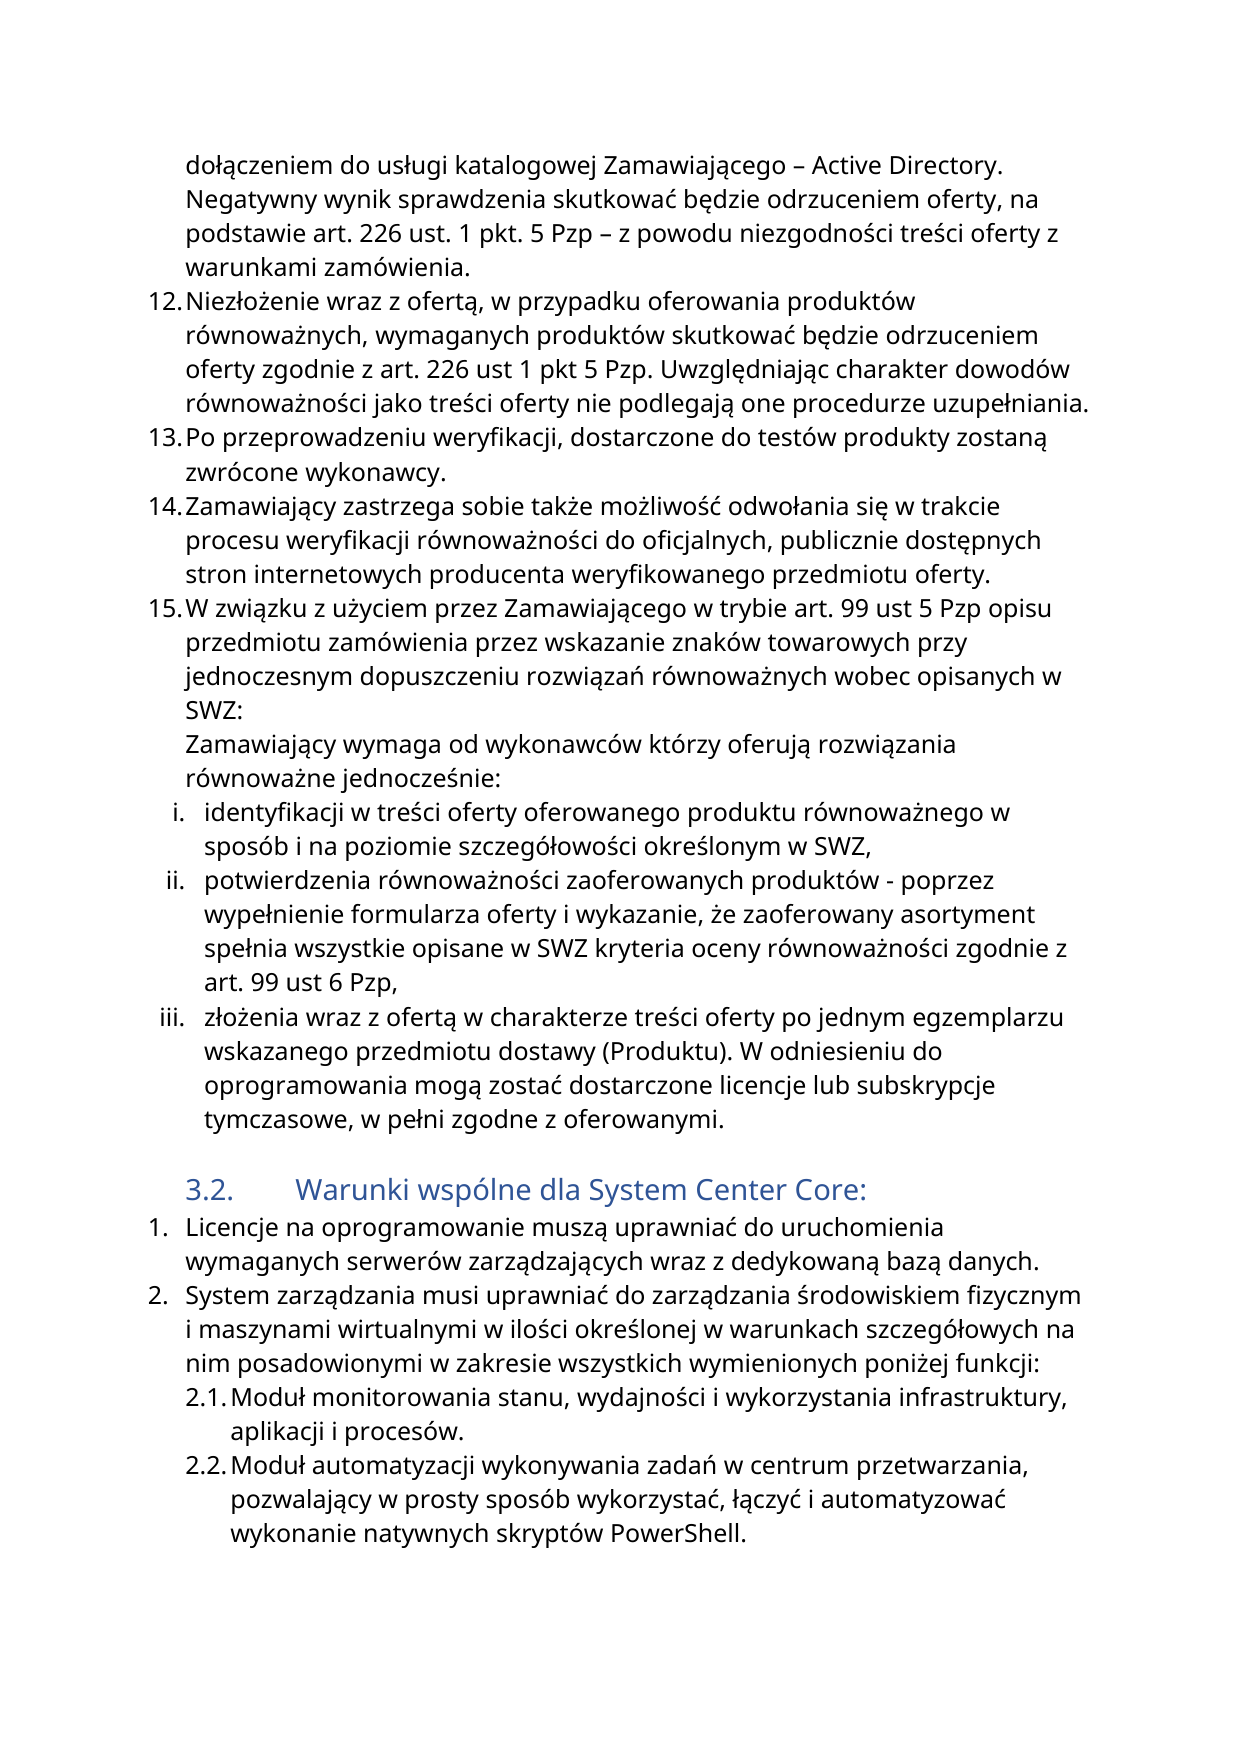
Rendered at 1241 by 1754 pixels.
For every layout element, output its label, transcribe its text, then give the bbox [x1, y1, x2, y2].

list W związku z użyciem przez Zamawiającego w trybie art. 99 ust 5 Pzp opisu przedmiotu zamówienia przez wskazanie znaków towarowych przy jednoczesnym dopuszczeniu rozwiązań równoważnych wobec opisanych w SWZ: [148, 590, 1093, 727]
list Po przeprowadzeniu weryfikacji, dostarczone do testów produkty zostaną zwrócone wykonawcy. [148, 420, 1093, 488]
list identyfikacji w treści oferty oferowanego produktu równoważnego w sposób i na poziomie szczegółowości określonym w SWZ, [185, 795, 1093, 863]
list System zarządzania musi uprawniać do zarządzania środowiskiem fizycznym i maszynami wirtualnymi w ilości określonej w warunkach szczegółowych na nim posadowionymi w zakresie wszystkich wymienionych poniżej funkcji: [148, 1277, 1093, 1379]
list złożenia wraz z ofertą w charakterze treści oferty po jednym egzemplarzu wskazanego przedmiotu dostawy (Produktu). W odniesieniu do oprogramowania mogą zostać dostarczone licencje lub subskrypcje tymczasowe, w pełni zgodne z oferowanymi. [185, 999, 1093, 1135]
list potwierdzenia równoważności zaoferowanych produktów - poprzez wypełnienie formularza oferty i wykazanie, że zaoferowany asortyment spełnia wszystkie opisane w SWZ kryteria oceny równoważności zgodnie z art. 99 ust 6 Pzp, [185, 863, 1093, 999]
list Niezłożenie wraz z ofertą, w przypadku oferowania produktów równoważnych, wymaganych produktów skutkować będzie odrzuceniem oferty zgodnie z art. 226 ust 1 pkt 5 Pzp. Uwzględniając charakter dowodów równoważności jako treści oferty nie podlegają one procedurze uzupełniania. [148, 284, 1093, 420]
list Warunki wspólne dla System Center Core: [185, 1169, 1093, 1209]
list Moduł automatyzacji wykonywania zadań w centrum przetwarzania, pozwalający w prosty sposób wykorzystać, łączyć i automatyzować wykonanie natywnych skryptów PowerShell. [185, 1448, 1093, 1550]
list Licencje na oprogramowanie muszą uprawniać do uruchomienia wymaganych serwerów zarządzających wraz z dedykowaną bazą danych. [148, 1209, 1093, 1277]
list Moduł monitorowania stanu, wydajności i wykorzystania infrastruktury, aplikacji i procesów. [185, 1379, 1093, 1448]
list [148, 148, 1093, 284]
list Zamawiający wymaga od wykonawców którzy oferują rozwiązania równoważne jednocześnie: [185, 727, 1093, 795]
list Zamawiający zastrzega sobie także możliwość odwołania się w trakcie procesu weryfikacji równoważności do oficjalnych, publicznie dostępnych stron internetowych producenta weryfikowanego przedmiotu oferty. [148, 488, 1093, 590]
